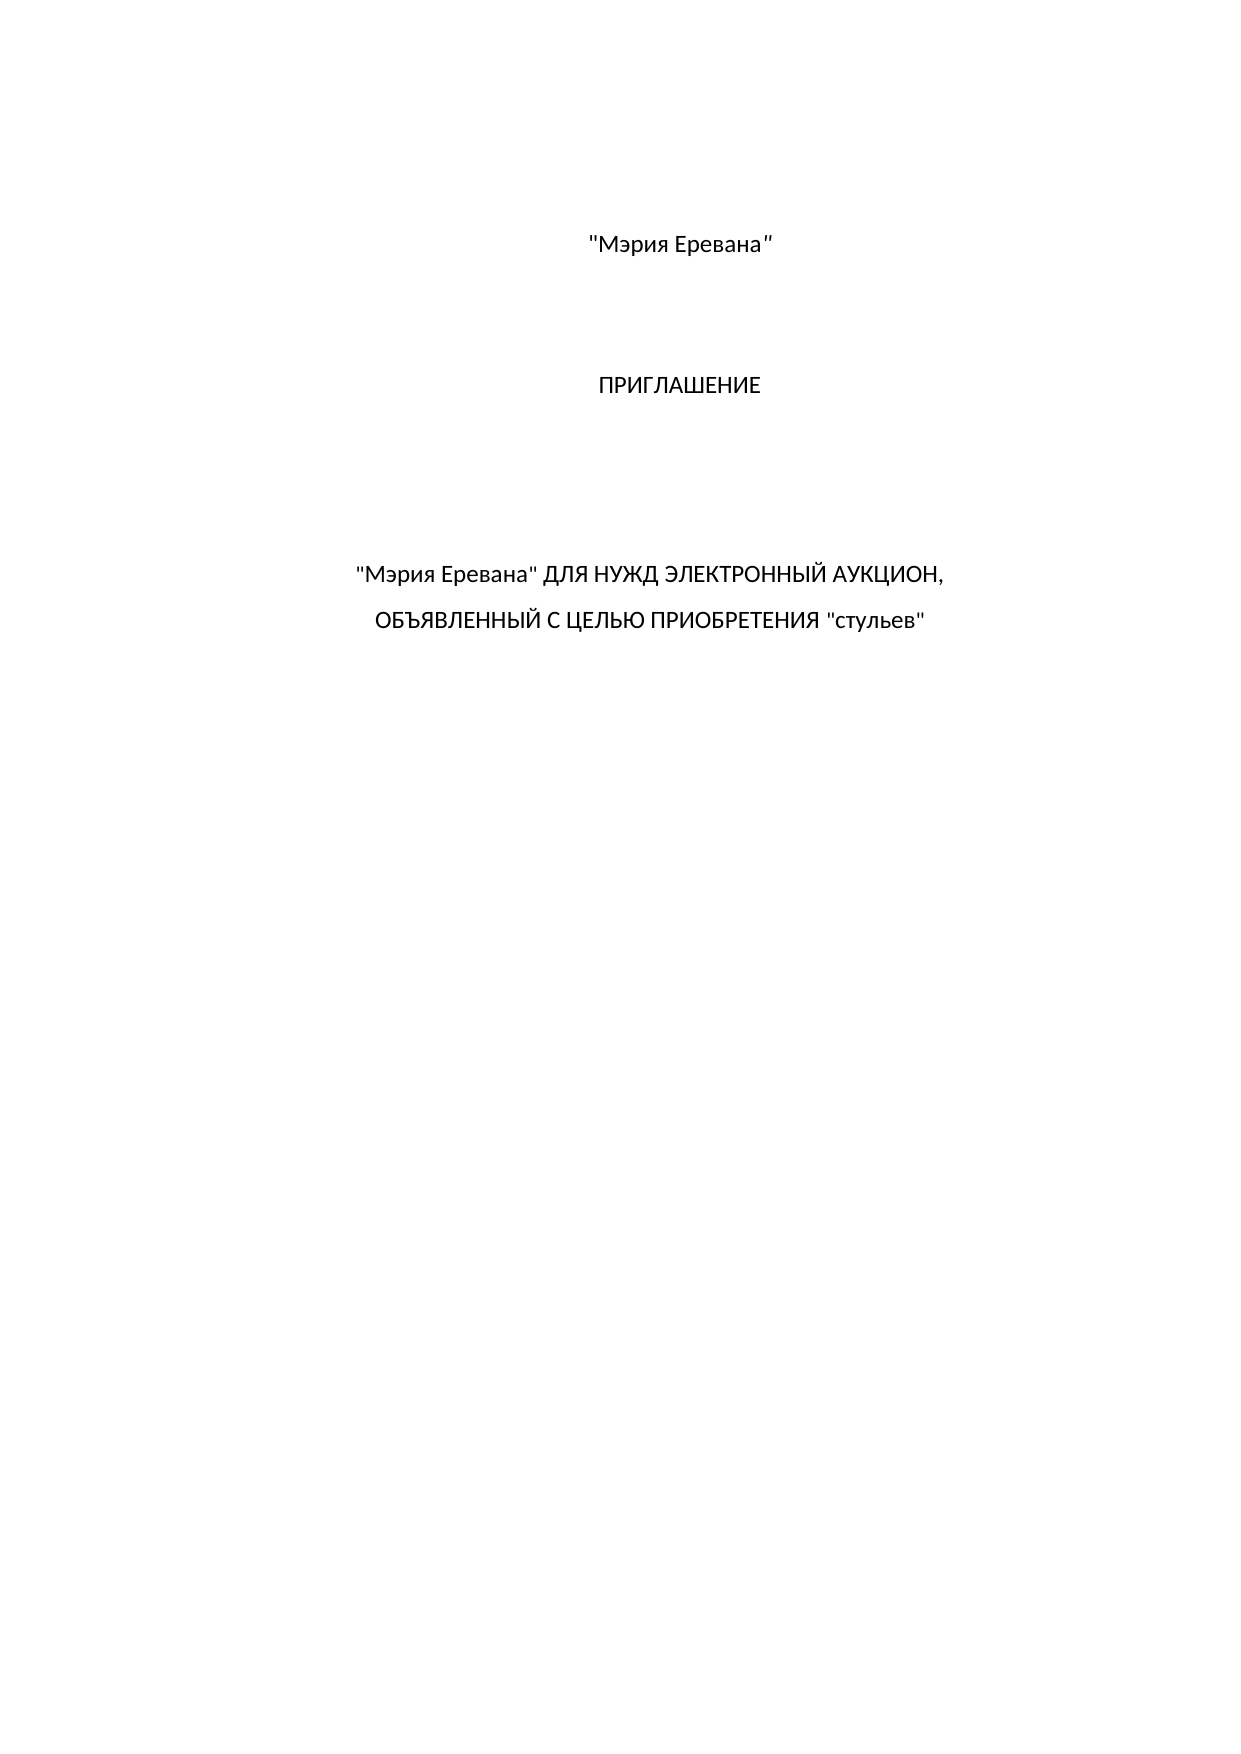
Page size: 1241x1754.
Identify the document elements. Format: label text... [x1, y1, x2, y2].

text "Мэрия Еревана" [148, 228, 1152, 258]
text ПРИГЛАШЕНИЕ [148, 369, 1152, 400]
text "Мэрия Еревана" ДЛЯ НУЖД ЭЛЕКТРОННЫЙ АУКЦИОН, [148, 558, 1152, 589]
text ОБЪЯВЛЕННЫЙ С ЦЕЛЬЮ ПРИОБРЕТЕНИЯ "стульев" [148, 604, 1152, 634]
